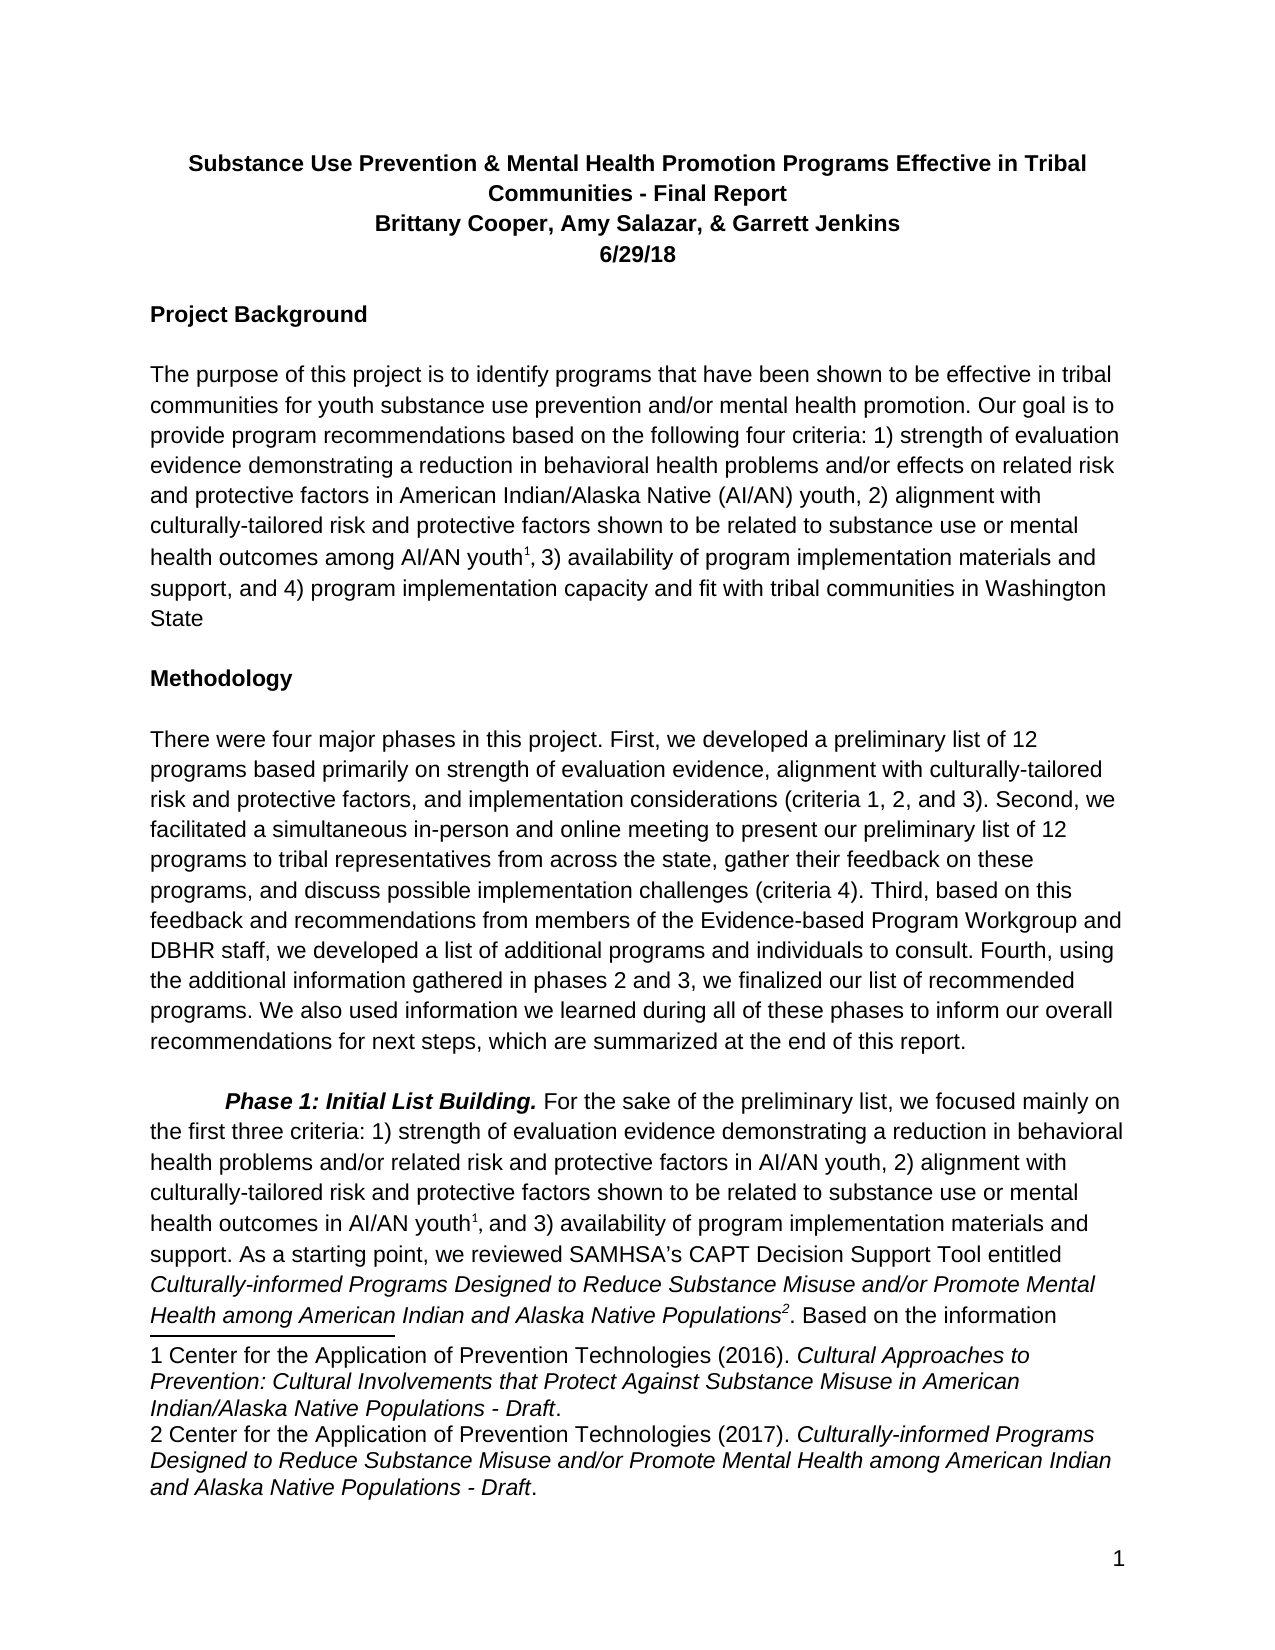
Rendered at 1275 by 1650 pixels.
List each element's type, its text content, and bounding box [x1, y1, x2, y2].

text The purpose of this project is to identify programs that have been shown to be effective in tribal communities for youth substance use prevention and/or mental health promotion. Our goal is to provide program recommendations based on the following four criteria: 1) strength of evaluation evidence demonstrating a reduction in behavioral health problems and/or effects on related risk and protective factors in American Indian/Alaska Native (AI/AN) youth, 2) alignment with culturally-tailored risk and protective factors shown to be related to substance use or mental health outcomes among AI/AN youth, 3) availability of program implementation materials and support, and 4) program implementation capacity and fit with tribal communities in Washington State [150, 361, 1125, 631]
text Brittany Cooper, Amy Salazar, & Garrett Jenkins [150, 210, 1125, 237]
text Methodology [150, 665, 1125, 692]
text Project Background [150, 301, 1125, 327]
text 6/29/18 [150, 241, 1125, 267]
text There were four major phases in this project. First, we developed a preliminary list of 12 programs based primarily on strength of evaluation evidence, alignment with culturally-tailored risk and protective factors, and implementation considerations (criteria 1, 2, and 3). Second, we facilitated a simultaneous in-person and online meeting to present our preliminary list of 12 programs to tribal representatives from across the state, gather their feedback on these programs, and discuss possible implementation challenges (criteria 4). Third, based on this feedback and recommendations from members of the Evidence-based Program Workgroup and DBHR staff, we developed a list of additional programs and individuals to consult. Fourth, using the additional information gathered in phases 2 and 3, we finalized our list of recommended programs. We also used information we learned during all of these phases to inform our overall recommendations for next steps, which are summarized at the end of this report. [150, 726, 1125, 1054]
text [150, 1088, 1125, 1328]
text Substance Use Prevention & Mental Health Promotion Programs Effective in Tribal Communities - Final Report [150, 150, 1125, 207]
